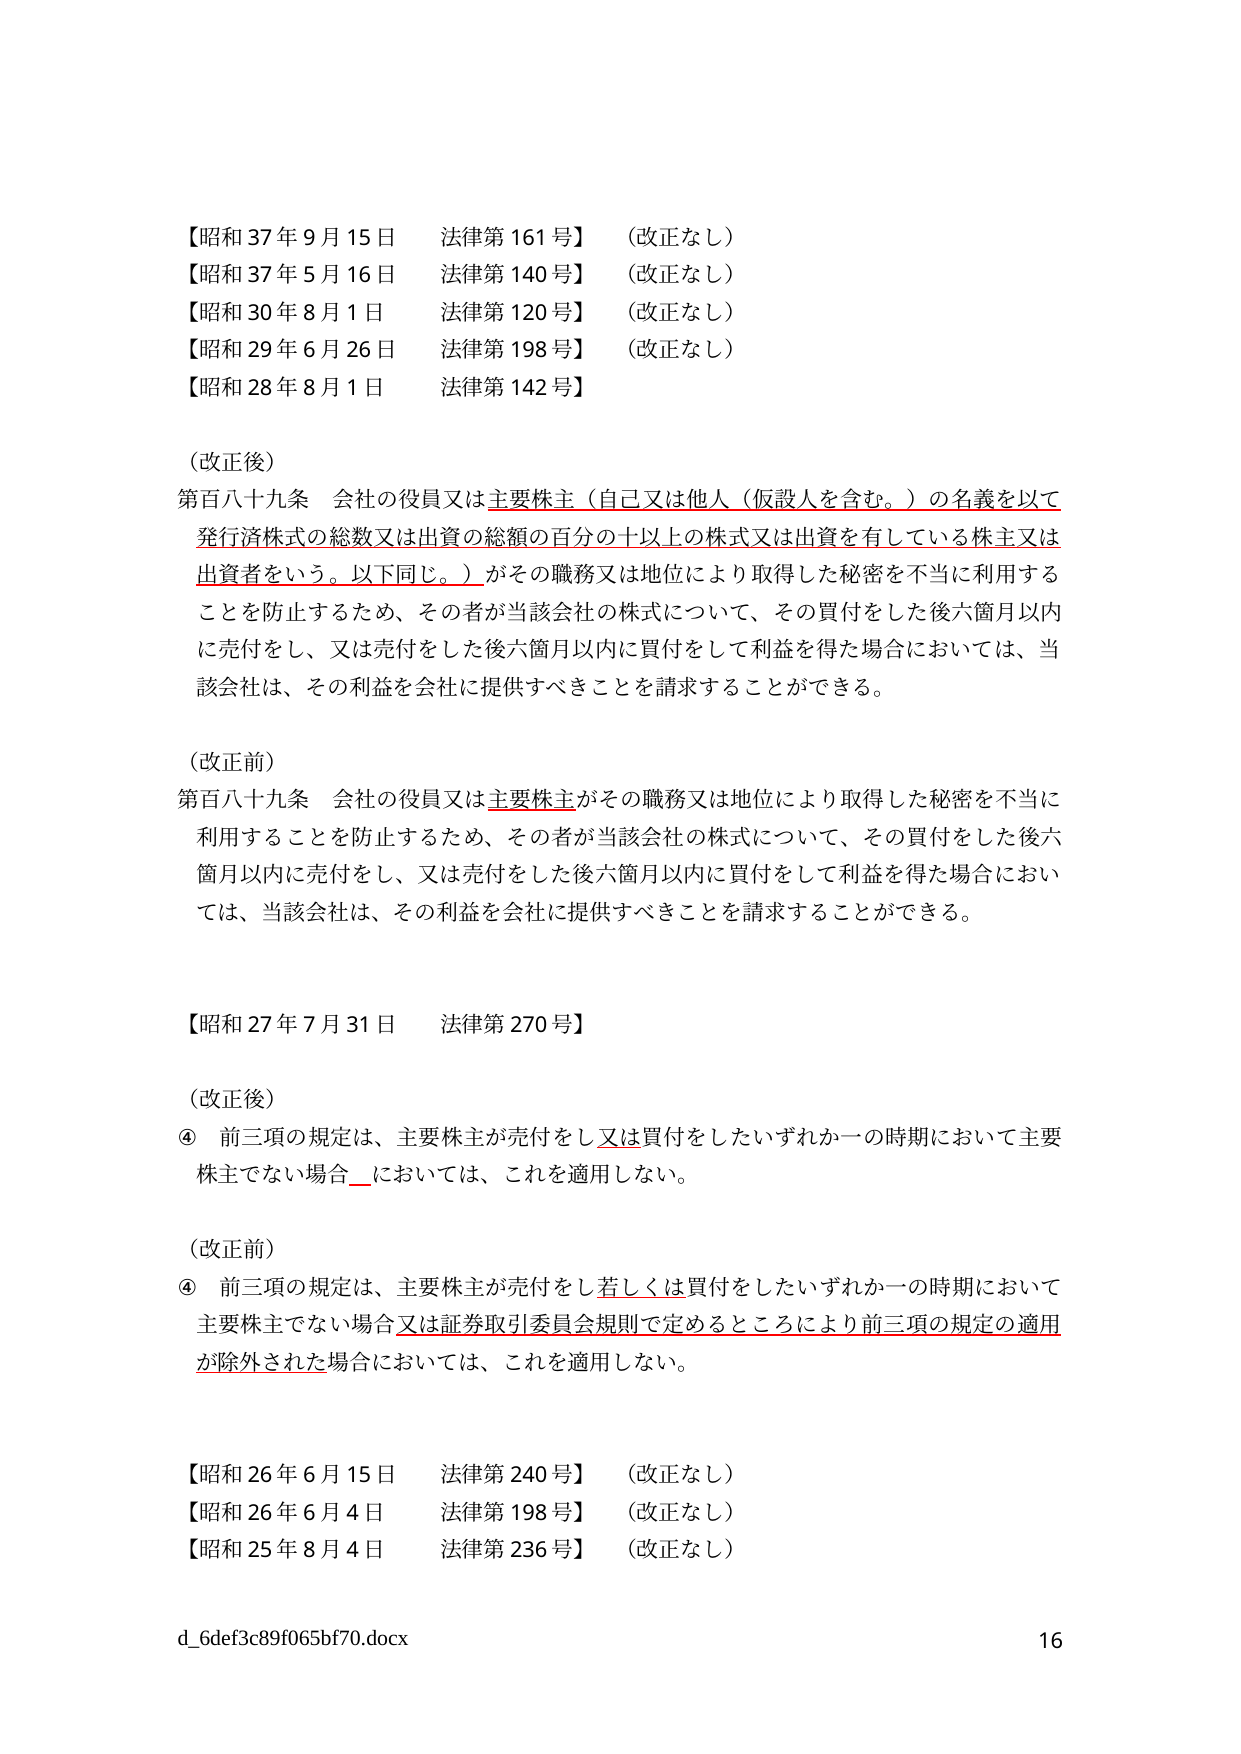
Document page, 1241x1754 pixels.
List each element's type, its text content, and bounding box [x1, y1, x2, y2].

text （改正前） [177, 742, 1063, 779]
text 【昭和26年6月4日 法律第198号】 （改正なし） [177, 1492, 1063, 1529]
text 第百八十九条 会社の役員又は主要株主（自己又は他人（仮設人を含む。）の名義を以て発行済株式の総数又は出資の総額の百分の十以上の株式又は出資を有している株主又は出資者をいう。以下同じ。）がその職務又は地位により取得した秘密を不当に利用することを防止するため、その者が当該会社の株式について、その買付をした後六箇月以内に売付をし、又は売付をした後六箇月以内に買付をして利益を得た場合においては、当該会社は、その利益を会社に提供すべきことを請求することができる。 [177, 479, 1063, 704]
text ④ 前三項の規定は、主要株主が売付をし又は買付をしたいずれか一の時期において主要株主でない場合 においては、これを適用しない。 [177, 1117, 1063, 1192]
text （改正前） [177, 1229, 1063, 1267]
text 【昭和28年8月1日 法律第142号】 [177, 367, 1063, 404]
text 【昭和27年7月31日 法律第270号】 [177, 1004, 1063, 1042]
text ④ 前三項の規定は、主要株主が売付をし若しくは買付をしたいずれか一の時期において主要株主でない場合又は証券取引委員会規則で定めるところにより前三項の規定の適用が除外された場合においては、これを適用しない。 [177, 1267, 1063, 1379]
text 【昭和29年6月26日 法律第198号】 （改正なし） [177, 329, 1063, 367]
text 第百八十九条 会社の役員又は主要株主がその職務又は地位により取得した秘密を不当に利用することを防止するため、その者が当該会社の株式について、その買付をした後六箇月以内に売付をし、又は売付をした後六箇月以内に買付をして利益を得た場合においては、当該会社は、その利益を会社に提供すべきことを請求することができる。 [177, 779, 1063, 929]
text 【昭和25年8月4日 法律第236号】 （改正なし） [177, 1529, 1063, 1567]
text （改正後） [177, 1079, 1063, 1117]
text 【昭和37年5月16日 法律第140号】 （改正なし） [177, 254, 1063, 292]
text 【昭和30年8月1日 法律第120号】 （改正なし） [177, 292, 1063, 329]
text （改正後） [177, 442, 1063, 479]
text 【昭和37年9月15日 法律第161号】 （改正なし） [177, 217, 1063, 254]
text 【昭和26年6月15日 法律第240号】 （改正なし） [177, 1454, 1063, 1492]
